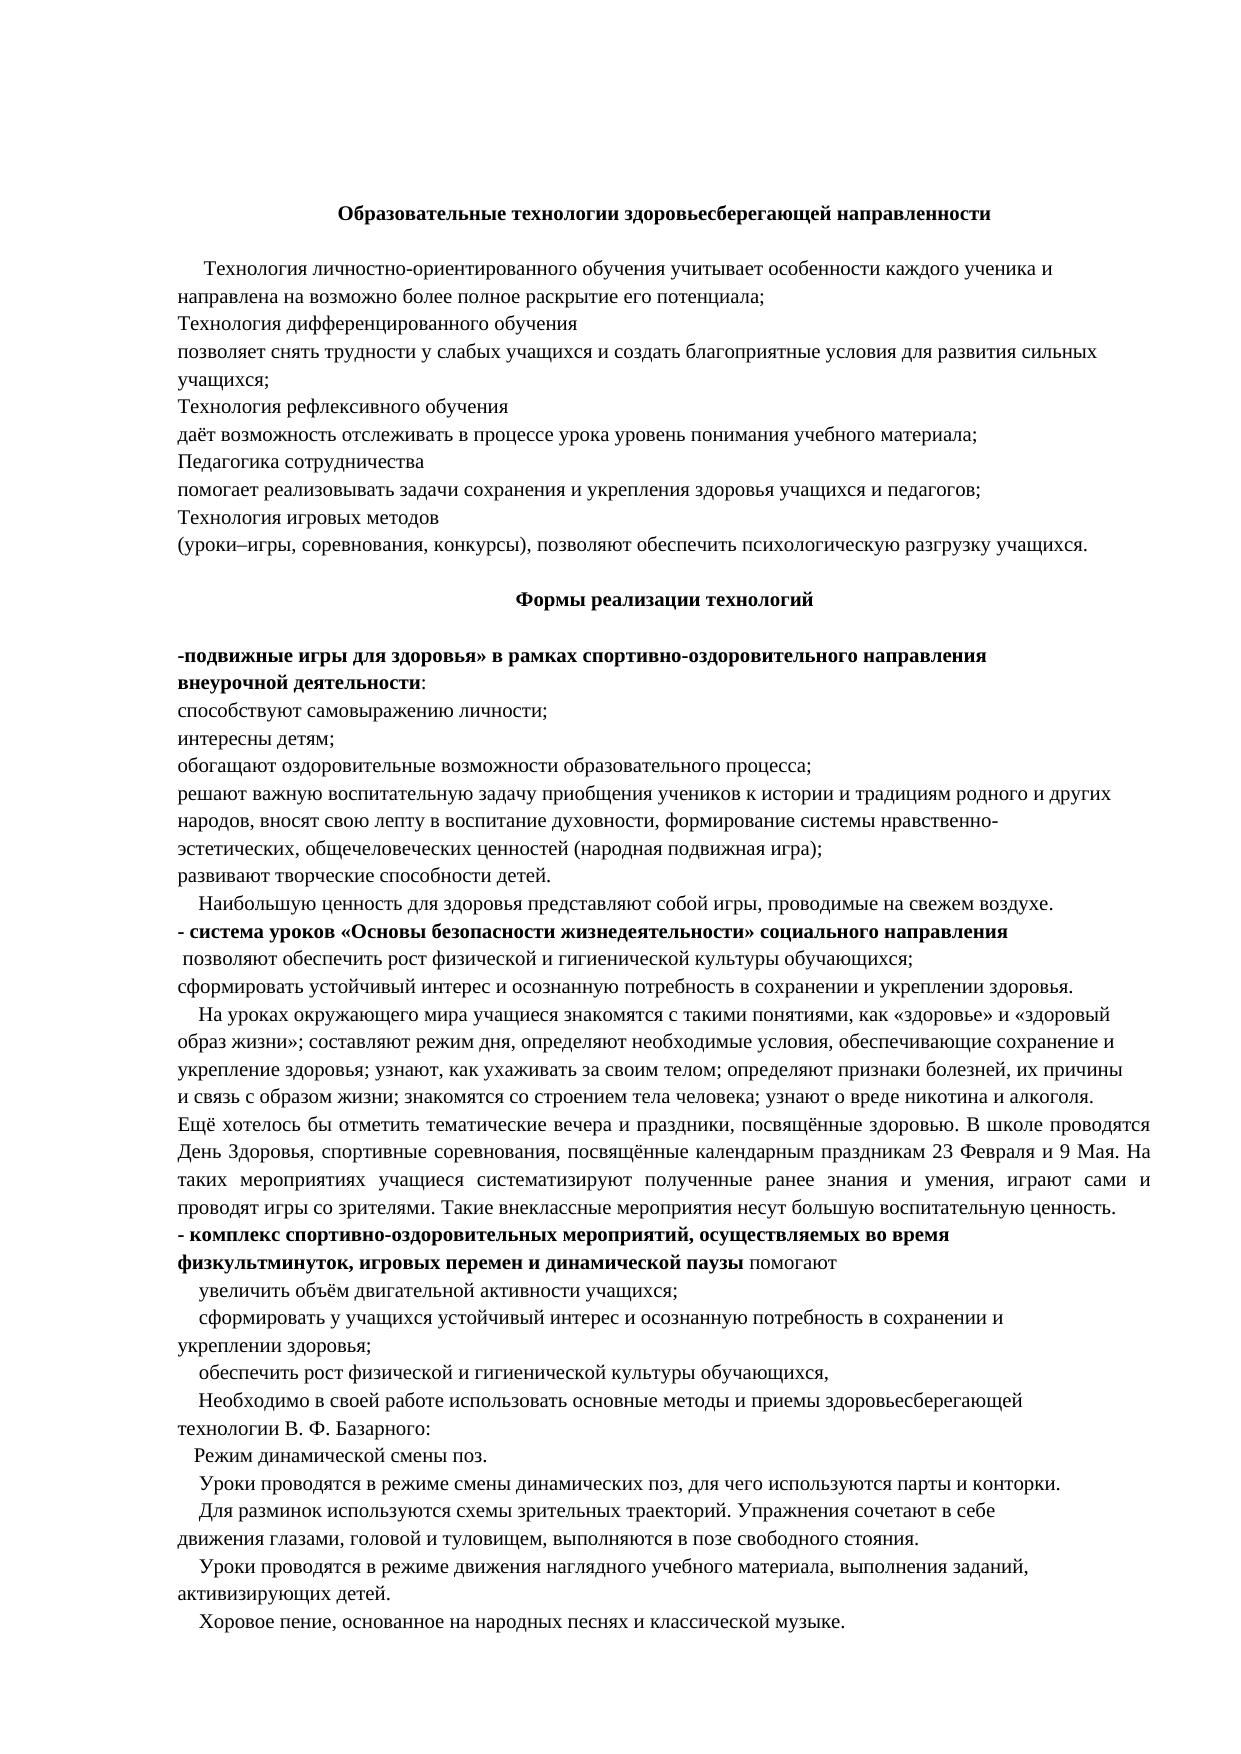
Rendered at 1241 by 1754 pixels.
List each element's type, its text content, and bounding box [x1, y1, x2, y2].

text способствуют самовыражению личности; [177, 698, 1152, 722]
text -подвижные игры для здоровья» в рамках спортивно-оздоровительного направления [177, 643, 1152, 667]
text Режим динамической смены поз. [177, 1443, 1152, 1467]
text даёт возможность отслеживать в процессе урока уровень понимания учебного материала; [177, 422, 1152, 446]
text и связь с образом жизни; знакомятся со строением тела человека; узнают о вреде никотина и алкоголя. [177, 1084, 1152, 1108]
text  увеличить объём двигательной активности учащихся; [177, 1277, 1152, 1302]
text Формы реализации технологий [177, 587, 1152, 611]
text направлена на возможно более полное раскрытие его потенциала; [177, 284, 1152, 308]
text (уроки–игры, соревнования, конкурсы), позволяют обеспечить психологическую разгрузку учащихся. [177, 532, 1152, 556]
text технологии В. Ф. Базарного: [177, 1416, 1152, 1439]
text обогащают оздоровительные возможности образовательного процесса; [177, 753, 1152, 777]
text Необходимо в своей работе использовать основные методы и приемы здоровьесберегающей [177, 1388, 1152, 1412]
text Ещё хотелось бы отметить тематические вечера и праздники, посвящённые здоровью. В школе проводятся День Здоровья, спортивные соревнования, посвящённые календарным праздникам 23 Февраля и 9 Мая. На таких мероприятиях учащиеся систематизируют полученные ранее знания и умения, играют сами и проводят игры со зрителями. Такие внеклассные мероприятия несут большую воспитательную ценность. [177, 1112, 1152, 1219]
text активизирующих детей. [177, 1581, 1152, 1605]
text Технология рефлексивного обучения [177, 394, 1152, 418]
text  Уроки проводятся в режиме движения наглядного учебного материала, выполнения заданий, [177, 1553, 1152, 1578]
text позволяет снять трудности у слабых учащихся и создать благоприятные условия для развития сильных [177, 339, 1152, 363]
text Технология игровых методов [177, 504, 1152, 529]
text образ жизни»; составляют режим дня, определяют необходимые условия, обеспечивающие сохранение и [177, 1029, 1152, 1053]
text Педагогика сотрудничества [177, 449, 1152, 473]
text движения глазами, головой и туловищем, выполняются в позе свободного стояния. [177, 1526, 1152, 1550]
text эстетических, общечеловеческих ценностей (народная подвижная игра); [177, 836, 1152, 860]
text Наибольшую ценность для здоровья представляют собой игры, проводимые на свежем воздухе. [177, 891, 1152, 915]
text - система уроков «Основы безопасности жизнедеятельности» социального направления [177, 919, 1152, 943]
text народов, вносят свою лепту в воспитание духовности, формирование системы нравственно- [177, 808, 1152, 832]
text  обеспечить рост физической и гигиенической культуры обучающихся, [177, 1360, 1152, 1384]
text учащихся; [177, 367, 1152, 391]
text внеурочной деятельности: [177, 670, 1152, 694]
text  Хоровое пение, основанное на народных песнях и классической музыке. [177, 1609, 1152, 1633]
text Технология личностно-ориентированного обучения учитывает особенности каждого ученика и [177, 256, 1152, 280]
text  Для разминок используются схемы зрительных траекторий. Упражнения сочетают в себе [177, 1498, 1152, 1522]
text физкультминуток, игровых перемен и динамической паузы помогают [177, 1250, 1152, 1274]
text  сформировать у учащихся устойчивый интерес и осознанную потребность в сохранении и [177, 1305, 1152, 1329]
text решают важную воспитательную задачу приобщения учеников к истории и традициям родного и других [177, 781, 1152, 805]
text - комплекс спортивно-оздоровительных мероприятий, осуществляемых во время [177, 1222, 1152, 1246]
text помогает реализовывать задачи сохранения и укрепления здоровья учащихся и педагогов; [177, 477, 1152, 501]
text сформировать устойчивый интерес и осознанную потребность в сохранении и укреплении здоровья. [177, 974, 1152, 998]
text интересны детям; [177, 725, 1152, 749]
text укреплении здоровья; [177, 1333, 1152, 1357]
text развивают творческие способности детей. [177, 863, 1152, 887]
text Образовательные технологии здоровьесберегающей направленности [177, 201, 1152, 225]
text  Уроки проводятся в режиме смены динамических поз, для чего используются парты и конторки. [177, 1471, 1152, 1495]
text позволяют обеспечить рост физической и гигиенической культуры обучающихся; [177, 946, 1152, 970]
text Технология дифференцированного обучения [177, 311, 1152, 335]
text укрепление здоровья; узнают, как ухаживать за своим телом; определяют признаки болезней, их причины [177, 1057, 1152, 1081]
text На уроках окружающего мира учащиеся знакомятся с такими понятиями, как «здоровье» и «здоровый [177, 1001, 1152, 1026]
